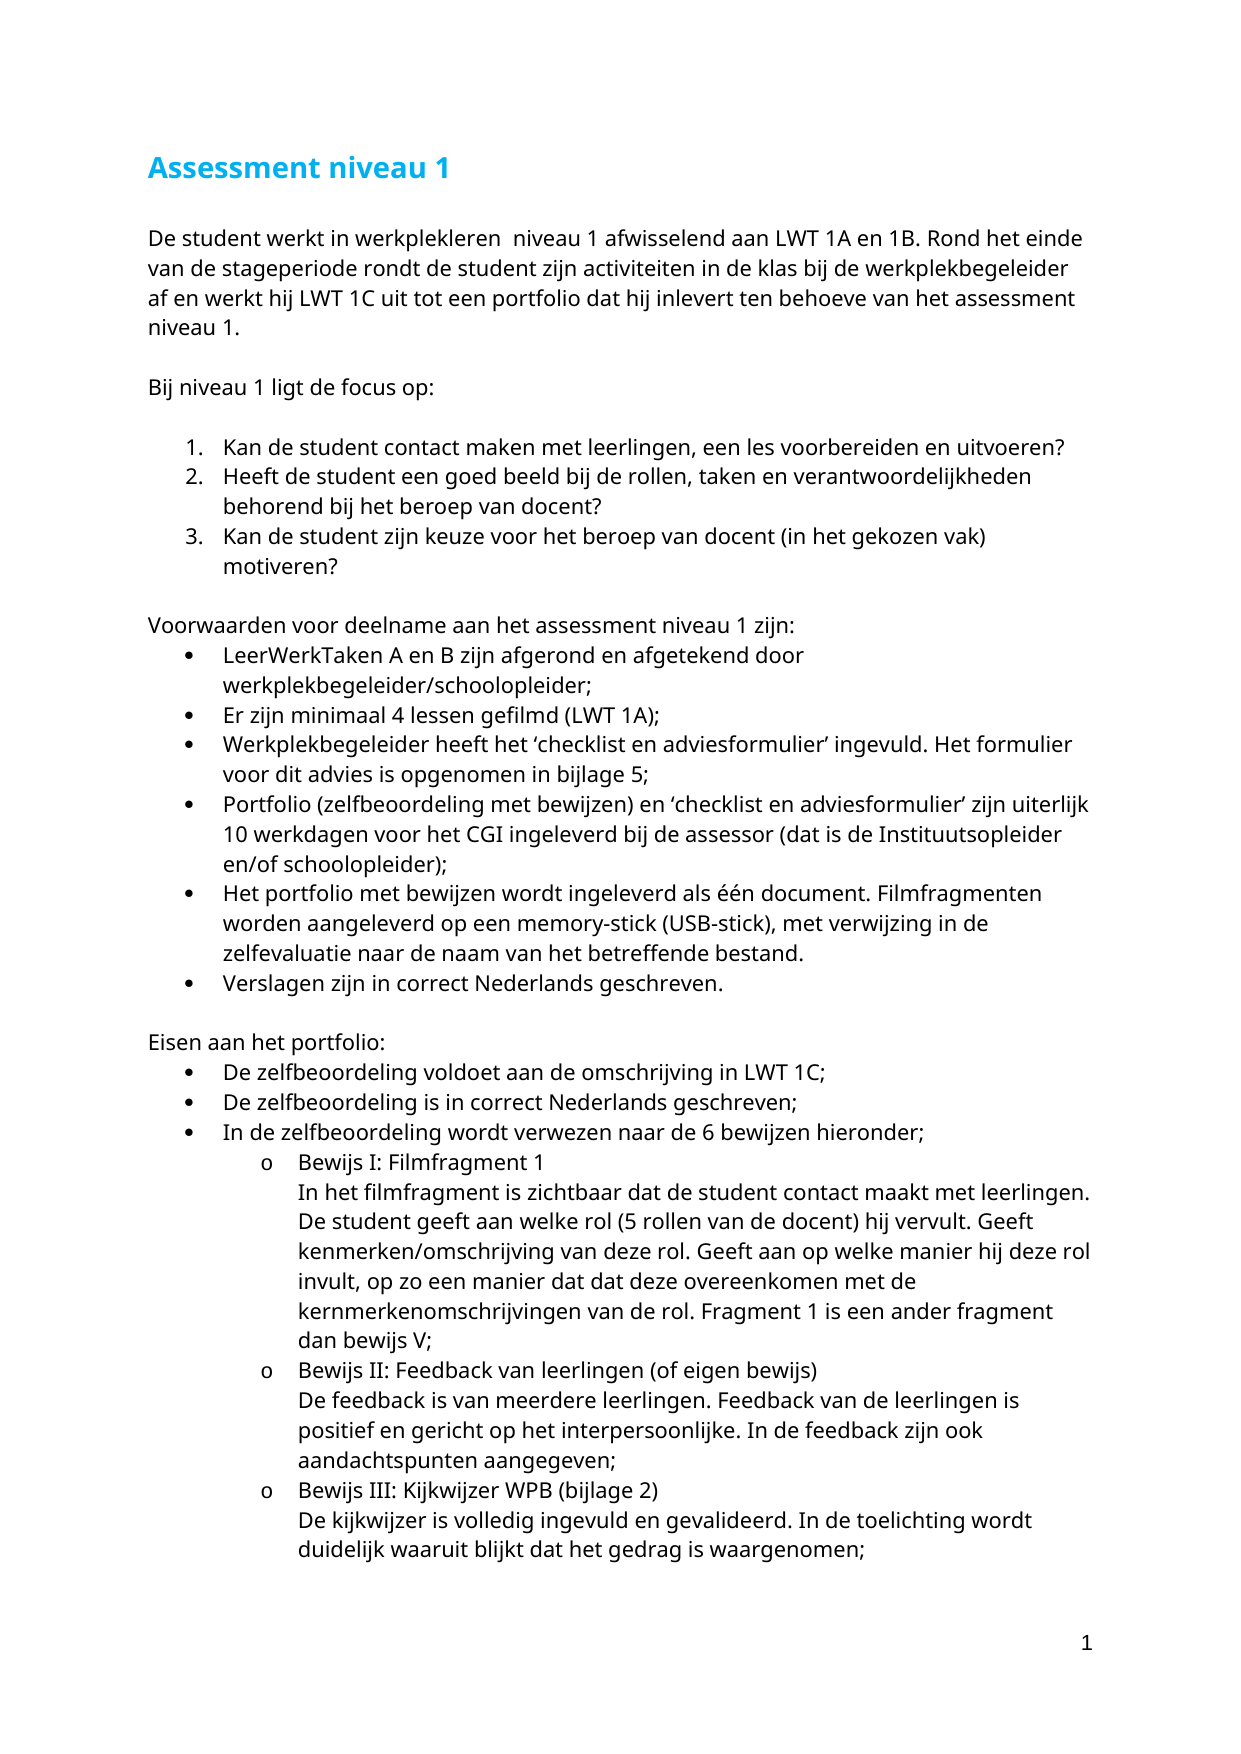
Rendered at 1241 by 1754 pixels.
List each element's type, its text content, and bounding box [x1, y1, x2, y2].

list De zelfbeoordeling is in correct Nederlands geschreven; [185, 1087, 1093, 1117]
list Heeft de student een goed beeld bij de rollen, taken en verantwoordelijkheden behorend bij het beroep van docent? [185, 461, 1093, 521]
list Verslagen zijn in correct Nederlands geschreven. [185, 968, 1093, 998]
list LeerWerkTaken A en B zijn afgerond en afgetekend door werkplekbegeleider/schoolopleider; [185, 640, 1093, 700]
text Voorwaarden voor deelname aan het assessment niveau 1 zijn: [148, 610, 1093, 640]
subtitle Assessment niveau 1 [148, 148, 1093, 187]
list Bewijs I: Filmfragment 1 In het filmfragment is zichtbaar dat de student contact maakt met leerlingen. De student geeft aan welke rol (5 rollen van de docent) hij vervult. Geeft kenmerken/omschrijving van deze rol. Geeft aan op welke manier hij deze rol invult, op zo een manier dat dat deze overeenkomen met de kernmerkenomschrijvingen van de rol. Fragment 1 is een ander fragment dan bewijs V; [260, 1147, 1093, 1355]
list Kan de student contact maken met leerlingen, een les voorbereiden en uitvoeren? [185, 432, 1093, 461]
list Portfolio (zelfbeoordeling met bewijzen) en ‘checklist en adviesformulier’ zijn uiterlijk 10 werkdagen voor het CGI ingeleverd bij de assessor (dat is de Instituutsopleider en/of schoolopleider); [185, 789, 1093, 878]
list De zelfbeoordeling voldoet aan de omschrijving in LWT 1C; [185, 1057, 1093, 1087]
list Er zijn minimaal 4 lessen gefilmd (LWT 1A); [185, 700, 1093, 729]
list Het portfolio met bewijzen wordt ingeleverd als één document. Filmfragmenten worden aangeleverd op een memory-stick (USB-stick), met verwijzing in de zelfevaluatie naar de naam van het betreffende bestand. [185, 878, 1093, 968]
text De student werkt in werkplekleren niveau 1 afwisselend aan LWT 1A en 1B. Rond het einde van de stageperiode rondt de student zijn activiteiten in de klas bij de werkplekbegeleider af en werkt hij LWT 1C uit tot een portfolio dat hij inlevert ten behoeve van het assessment niveau 1. [148, 223, 1093, 342]
list Bewijs II: Feedback van leerlingen (of eigen bewijs) De feedback is van meerdere leerlingen. Feedback van de leerlingen is positief en gericht op het interpersoonlijke. In de feedback zijn ook aandachtspunten aangegeven; [260, 1355, 1093, 1475]
text Bij niveau 1 ligt de focus op: [148, 372, 1093, 402]
list Kan de student zijn keuze voor het beroep van docent (in het gekozen vak) motiveren? [185, 521, 1093, 581]
list Bewijs III: Kijkwijzer WPB (bijlage 2) De kijkwijzer is volledig ingevuld en gevalideerd. In de toelichting wordt duidelijk waaruit blijkt dat het gedrag is waargenomen; [260, 1475, 1093, 1564]
text Eisen aan het portfolio: [148, 1027, 1093, 1057]
list In de zelfbeoordeling wordt verwezen naar de 6 bewijzen hieronder; [185, 1117, 1093, 1147]
list Werkplekbegeleider heeft het ‘checklist en adviesformulier’ ingevuld. Het formulier voor dit advies is opgenomen in bijlage 5; [185, 729, 1093, 789]
